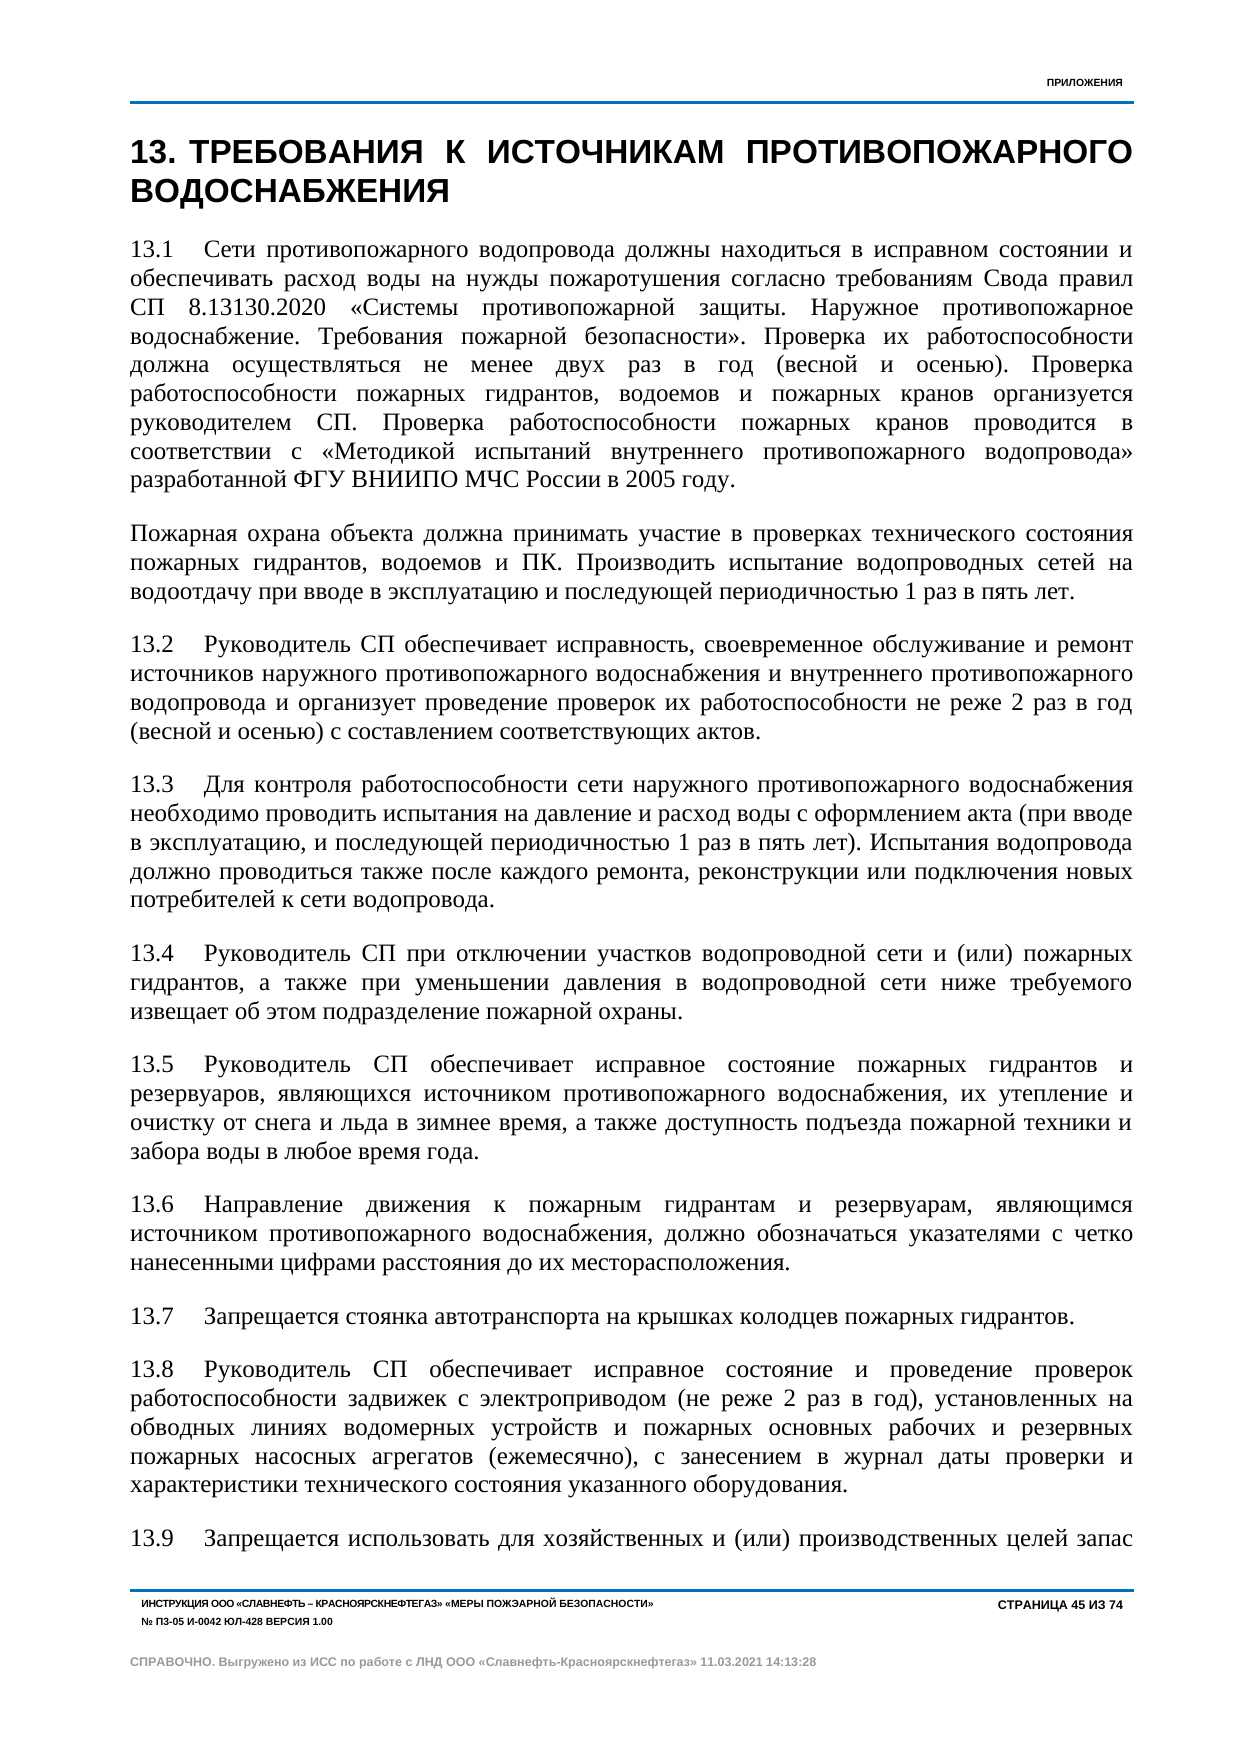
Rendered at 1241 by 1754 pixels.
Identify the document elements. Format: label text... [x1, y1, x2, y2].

list Запрещается стоянка автотранспорта на крышках колодцев пожарных гидрантов. [130, 1301, 1134, 1329]
list Руководитель СП обеспечивает исправное состояние пожарных гидрантов и резервуаров, являющихся источником противопожарного водоснабжения, их утепление и очистку от снега и льда в зимнее время, а также доступность подъезда пожарной техники и забора воды в любое время года. [130, 1049, 1134, 1164]
list Направление движения к пожарным гидрантам и резервуарам, являющимся источником противопожарного водоснабжения, должно обозначаться указателями с четко нанесенными цифрами расстояния до их месторасположения. [130, 1189, 1134, 1276]
subtitle ТРЕБОВАНИЯ К ИСТОЧНИКАМ ПРОТИВОПОЖАРНОГО ВОДОСНАБЖЕНИЯ [130, 133, 1134, 209]
list Руководитель СП обеспечивает исправность, своевременное обслуживание и ремонт источников наружного противопожарного водоснабжения и внутреннего противопожарного водопровода и организует проведение проверок их работоспособности не реже 2 раз в год (весной и осенью) с составлением соответствующих актов. [130, 629, 1134, 744]
list Сети противопожарного водопровода должны находиться в исправном состоянии и обеспечивать расход воды на нужды пожаротушения согласно требованиям Свода правил СП 8.13130.2020 «Системы противопожарной защиты. Наружное противопожарное водоснабжение. Требования пожарной безопасности». Проверка их работоспособности должна осуществляться не менее двух раз в год (весной и осенью). Проверка работоспособности пожарных гидрантов, водоемов и пожарных кранов организуется руководителем СП. Проверка работоспособности пожарных кранов проводится в соответствии с «Методикой испытаний внутреннего противопожарного водопровода» разработанной ФГУ ВНИИПО МЧС России в 2005 году. [130, 234, 1134, 493]
list Для контроля работоспособности сети наружного противопожарного водоснабжения необходимо проводить испытания на давление и расход воды с оформлением акта (при вводе в эксплуатацию, и последующей периодичностью 1 раз в пять лет). Испытания водопровода должно проводиться также после каждого ремонта, реконструкции или подключения новых потребителей к сети водопровода. [130, 769, 1134, 913]
list Руководитель СП при отключении участков водопроводной сети и (или) пожарных гидрантов, а также при уменьшении давления в водопроводной сети ниже требуемого извещает об этом подразделение пожарной охраны. [130, 938, 1134, 1024]
text Пожарная охрана объекта должна принимать участие в проверках технического состояния пожарных гидрантов, водоемов и ПК. Производить испытание водопроводных сетей на водоотдачу при вводе в эксплуатацию и последующей периодичностью 1 раз в пять лет. [130, 518, 1134, 604]
list Руководитель СП обеспечивает исправное состояние и проведение проверок работоспособности задвижек с электроприводом (не реже 2 раз в год), установленных на обводных линиях водомерных устройств и пожарных основных рабочих и резервных пожарных насосных агрегатов (ежемесячно), с занесением в журнал даты проверки и характеристики технического состояния указанного оборудования. [130, 1354, 1134, 1498]
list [130, 1523, 1134, 1552]
